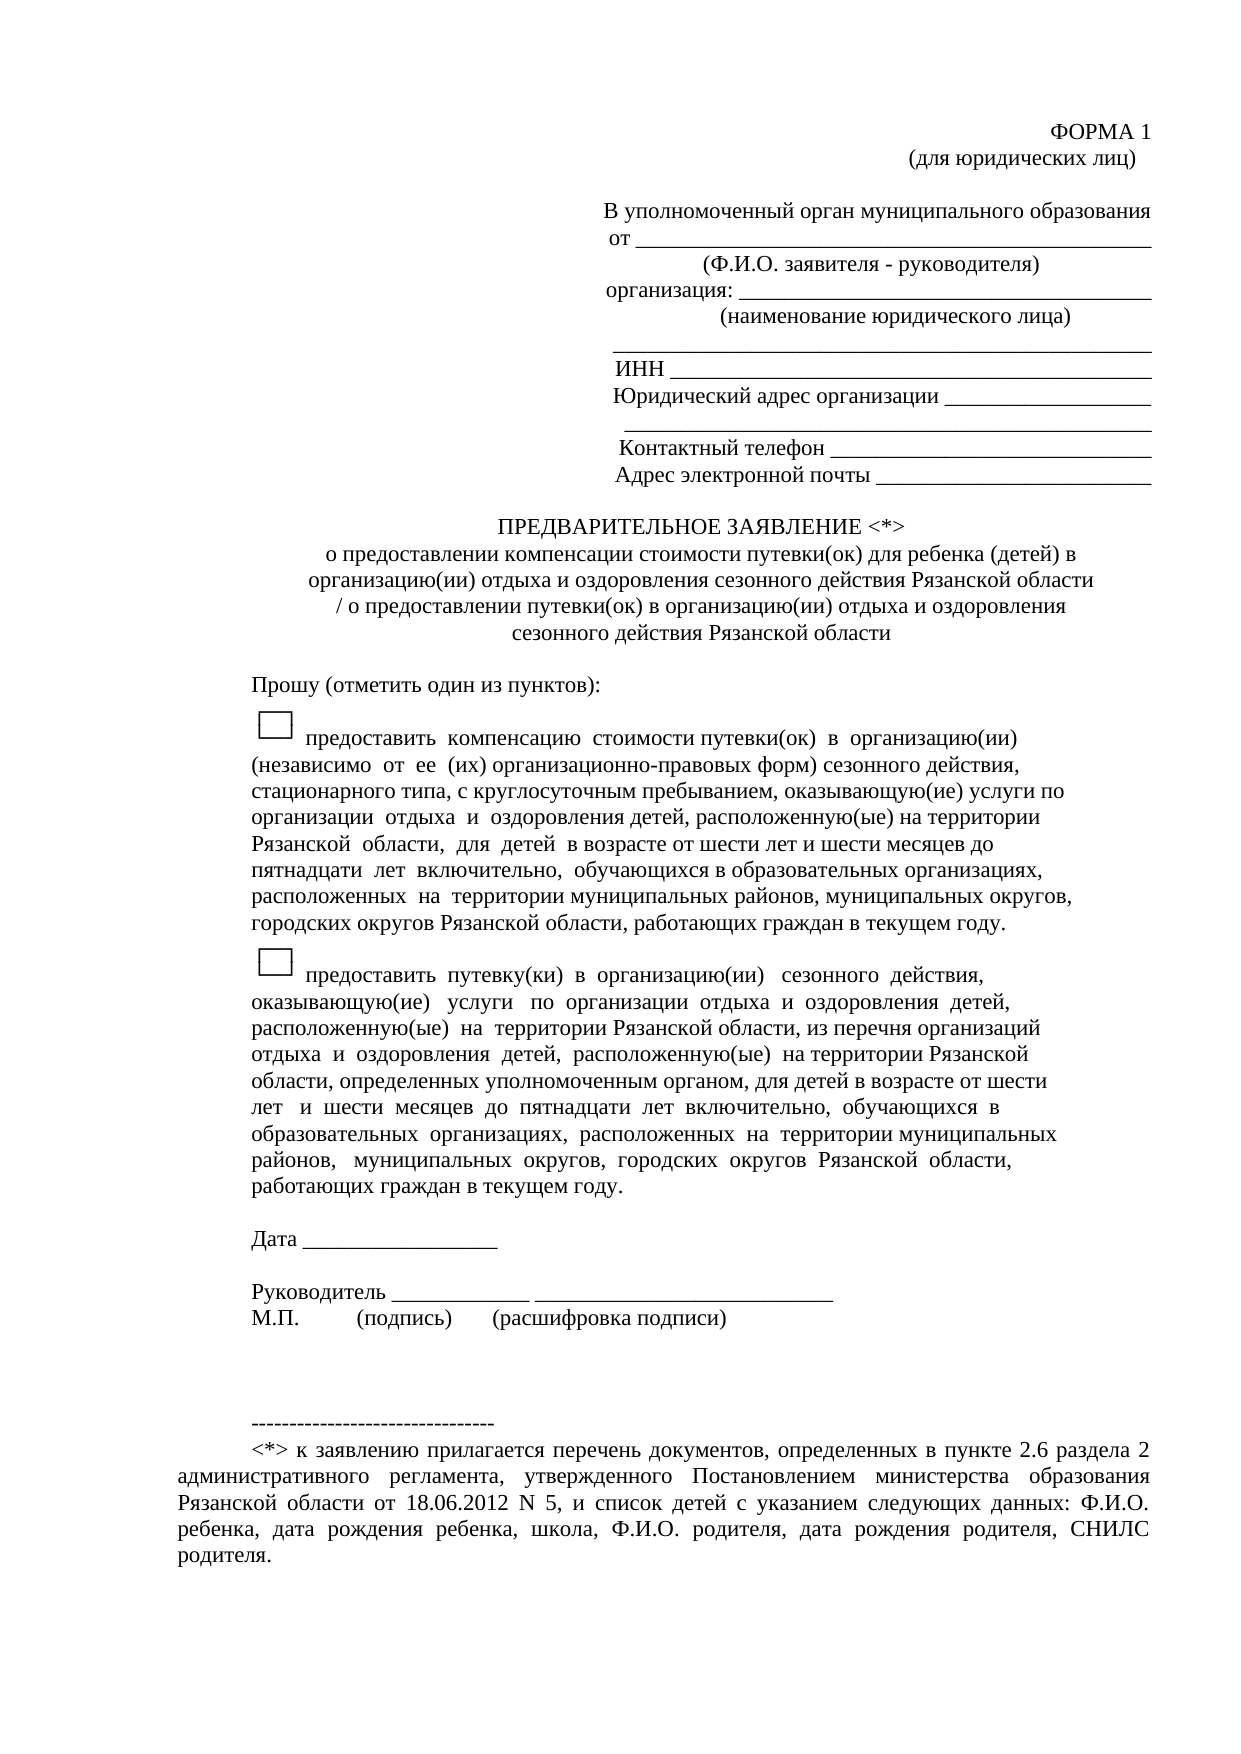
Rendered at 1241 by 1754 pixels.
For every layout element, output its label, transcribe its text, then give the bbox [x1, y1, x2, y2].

text организацию(ии) отдыха и оздоровления сезонного действия Рязанской области [177, 566, 1152, 592]
text стационарного типа, с круглосуточным пребыванием, оказывающую(ие) услуги по [177, 777, 1152, 803]
text районов, муниципальных округов, городских округов Рязанской области, [177, 1146, 1152, 1172]
text (для юридических лиц) [177, 144, 1152, 171]
text от _____________________________________________ [177, 223, 1152, 250]
text └─┘ предоставить компенсацию стоимости путевки(ок) в организацию(ии) [177, 724, 1152, 751]
text городских округов Рязанской области, работающих граждан в текущем году. [177, 909, 1152, 935]
text ┌─┐ [177, 698, 1152, 724]
text ФОРМА 1 [177, 118, 1152, 144]
text пятнадцати лет включительно, обучающихся в образовательных организациях, [177, 856, 1152, 882]
text Контактный телефон ____________________________ [177, 434, 1152, 461]
text ПРЕДВАРИТЕЛЬНОЕ ЗАЯВЛЕНИЕ <*> [177, 513, 1152, 540]
text Юридический адрес организации __________________ [177, 382, 1152, 408]
text -------------------------------- [177, 1409, 1152, 1436]
text отдыха и оздоровления детей, расположенную(ые) на территории Рязанской [177, 1041, 1152, 1067]
text работающих граждан в текущем году. [177, 1172, 1152, 1199]
text Адрес электронной почты ________________________ [177, 461, 1152, 487]
text организация: ____________________________________ [177, 276, 1152, 303]
text расположенных на территории муниципальных районов, муниципальных округов, [177, 882, 1152, 909]
text / о предоставлении путевки(ок) в организацию(ии) отдыха и оздоровления [177, 592, 1152, 619]
text сезонного действия Рязанской области [177, 619, 1152, 645]
text области, определенных уполномоченным органом, для детей в возрасте от шести [177, 1067, 1152, 1093]
text ┌─┐ [177, 935, 1152, 961]
text оказывающую(ие) услуги по организации отдыха и оздоровления детей, [177, 988, 1152, 1014]
text М.П. (подпись) (расшифровка подписи) [177, 1304, 1152, 1330]
text _______________________________________________ [177, 329, 1152, 355]
text (независимо от ее (их) организационно-правовых форм) сезонного действия, [177, 751, 1152, 777]
text о предоставлении компенсации стоимости путевки(ок) для ребенка (детей) в [177, 540, 1152, 566]
text (наименование юридического лица) [177, 303, 1152, 329]
text образовательных организациях, расположенных на территории муниципальных [177, 1119, 1152, 1146]
text Дата _________________ [177, 1225, 1152, 1251]
text расположенную(ые) на территории Рязанской области, из перечня организаций [177, 1014, 1152, 1041]
text └─┘ предоставить путевку(ки) в организацию(ии) сезонного действия, [177, 961, 1152, 988]
text <*> к заявлению прилагается перечень документов, определенных в пункте 2.6 раздела 2 административного регламента, утвержденного Постановлением министерства образования Рязанской области от 18.06.2012 N 5, и список детей с указанием следующих данных: Ф.И.О. ребенка, дата рождения ребенка, школа, Ф.И.О. родителя, дата рождения родителя, СНИЛС родителя. [177, 1436, 1152, 1568]
text (Ф.И.О. заявителя - руководителя) [177, 250, 1152, 276]
text Руководитель ____________ __________________________ [177, 1278, 1152, 1304]
text В уполномоченный орган муниципального образования [177, 197, 1152, 223]
text организации отдыха и оздоровления детей, расположенную(ые) на территории [177, 803, 1152, 830]
text ______________________________________________ [177, 408, 1152, 434]
text лет и шести месяцев до пятнадцати лет включительно, обучающихся в [177, 1093, 1152, 1119]
text Прошу (отметить один из пунктов): [177, 672, 1152, 698]
text ИНН __________________________________________ [177, 355, 1152, 382]
text Рязанской области, для детей в возрасте от шести лет и шести месяцев до [177, 830, 1152, 856]
